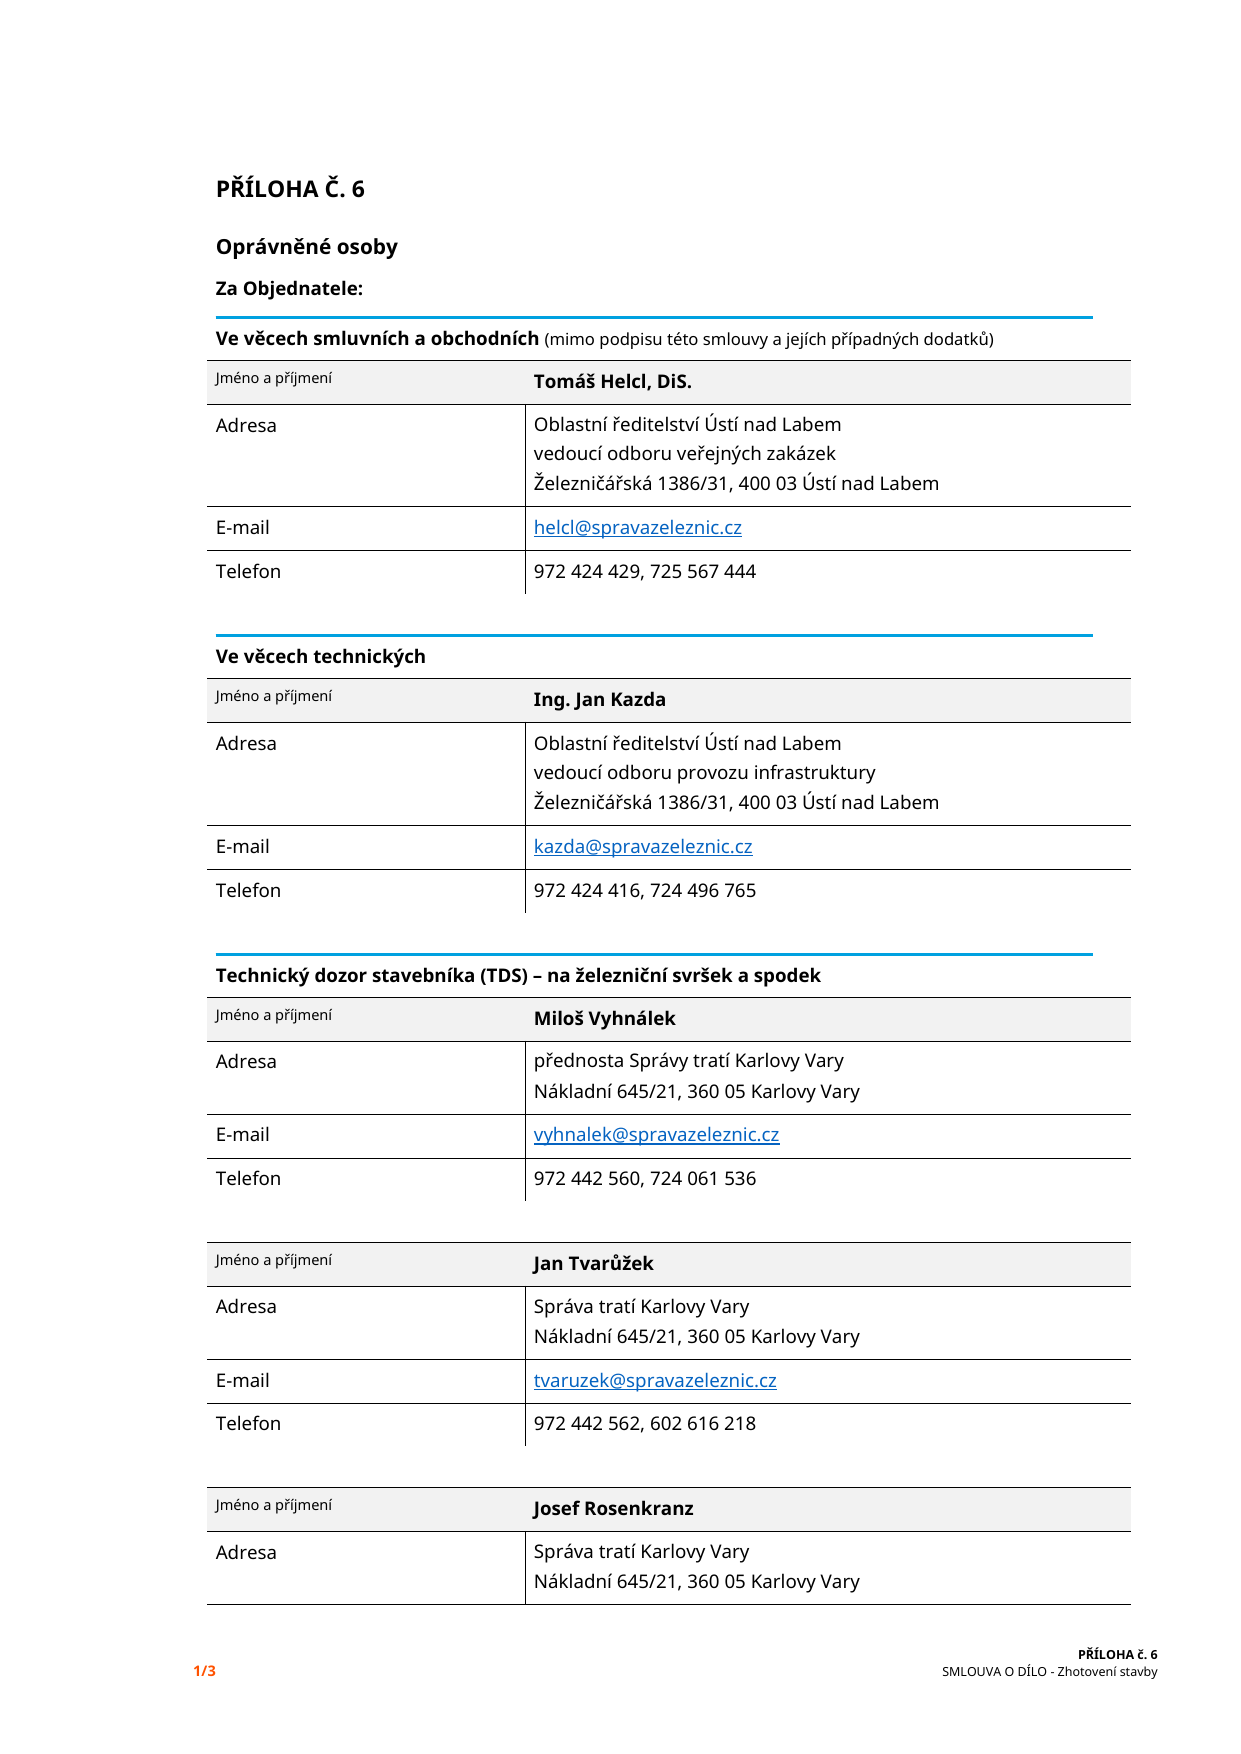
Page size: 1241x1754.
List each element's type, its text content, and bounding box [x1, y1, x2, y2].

text Příloha č. 6 [216, 172, 1093, 204]
table_header Ing. Jan Kazda [526, 679, 1131, 722]
table_header Miloš Vyhnálek [526, 998, 1131, 1041]
table_cell přednosta Správy tratí Karlovy Vary Nákladní 645/21, 360 05 Karlovy Vary [526, 1042, 1131, 1113]
table_cell 972 424 416, 724 496 765 [526, 870, 1131, 912]
table_cell Adresa [207, 1532, 525, 1604]
table_cell 972 442 560, 724 061 536 [526, 1159, 1131, 1201]
text Ve věcech smluvních a obchodních (mimo podpisu této smlouvy a jejích případných dodatků) [216, 319, 1093, 351]
table_header Jan Tvarůžek [526, 1243, 1131, 1286]
table_cell E-mail [207, 1115, 525, 1157]
table_cell Adresa [207, 405, 525, 506]
table_cell Adresa [207, 723, 525, 825]
text Technický dozor stavebníka (TDS) – na železniční svršek a spodek [216, 956, 1093, 988]
table_cell Správa tratí Karlovy Vary Nákladní 645/21, 360 05 Karlovy Vary [526, 1287, 1131, 1359]
table_cell E-mail [207, 826, 525, 869]
table_cell Oblastní ředitelství Ústí nad Labem vedoucí odboru veřejných zakázek Železničářská 1386/31, 400 03 Ústí nad Labem [526, 405, 1131, 506]
table_cell Telefon [207, 551, 525, 593]
table_header Jméno a příjmení [207, 679, 526, 722]
table_cell Adresa [207, 1042, 525, 1113]
text Ve věcech technických [216, 637, 1093, 669]
text Oprávněné osoby [216, 232, 1093, 260]
table_header Tomáš Helcl, DiS. [526, 361, 1131, 404]
table_cell kazda@spravazeleznic.cz [526, 826, 1131, 869]
table_cell Telefon [207, 1404, 525, 1446]
table_header Jméno a příjmení [207, 361, 526, 404]
table_cell 972 442 562, 602 616 218 [526, 1404, 1131, 1446]
table_header Jméno a příjmení [207, 998, 526, 1041]
table_cell Adresa [207, 1287, 525, 1359]
table_header Jméno a příjmení [207, 1243, 526, 1286]
table_cell Telefon [207, 870, 525, 912]
table_cell Správa tratí Karlovy Vary Nákladní 645/21, 360 05 Karlovy Vary [526, 1532, 1131, 1604]
table_cell helcl@spravazeleznic.cz [526, 507, 1131, 550]
table_cell E-mail [207, 507, 525, 550]
table_cell Oblastní ředitelství Ústí nad Labem vedoucí odboru provozu infrastruktury Železničářská 1386/31, 400 03 Ústí nad Labem [526, 723, 1131, 825]
table_cell E-mail [207, 1360, 525, 1402]
table_header Josef Rosenkranz [526, 1488, 1131, 1531]
table_cell Telefon [207, 1159, 525, 1201]
table_header Jméno a příjmení [207, 1488, 526, 1531]
table_cell 972 424 429, 725 567 444 [526, 551, 1131, 593]
text Za Objednatele: [216, 276, 1093, 301]
table_cell tvaruzek@spravazeleznic.cz [526, 1360, 1131, 1402]
table_cell vyhnalek@spravazeleznic.cz [526, 1115, 1131, 1157]
